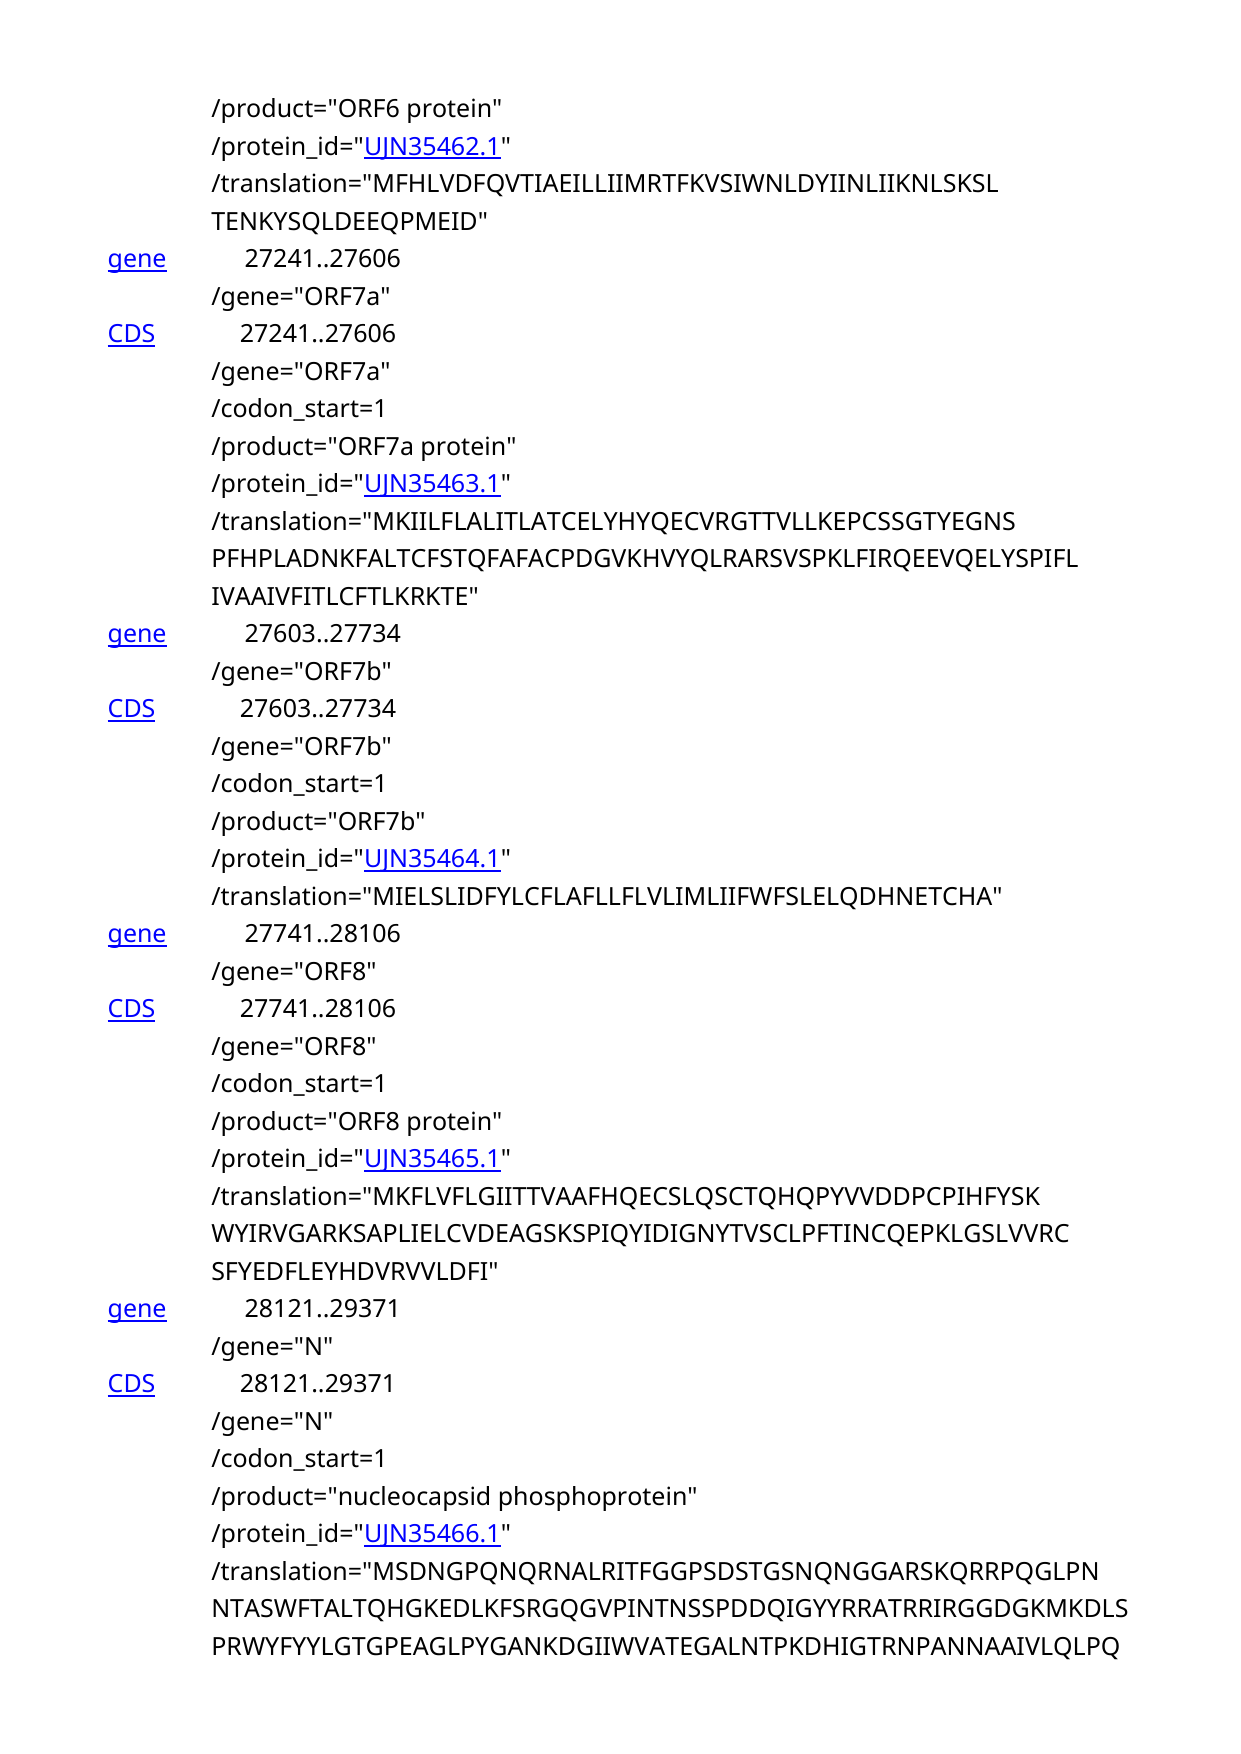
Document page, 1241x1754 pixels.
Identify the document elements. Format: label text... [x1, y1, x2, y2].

text /product="ORF8 protein" [75, 1102, 1165, 1139]
text /protein_id="UJN35464.1" [75, 839, 1165, 877]
text /product="ORF6 protein" [75, 89, 1165, 127]
text /gene="N" [75, 1327, 1165, 1364]
text PRWYFYYLGTGPEAGLPYGANKDGIIWVATEGALNTPKDHIGTRNPANNAAIVLQLPQ [75, 1627, 1165, 1664]
text gene 28121..29371 [75, 1289, 1165, 1327]
text /gene="N" [75, 1402, 1165, 1439]
text gene 27241..27606 [75, 239, 1165, 277]
text /protein_id="UJN35465.1" [75, 1139, 1165, 1177]
text CDS 28121..29371 [75, 1364, 1165, 1402]
text /translation="MKIILFLALITLATCELYHYQECVRGTTVLLKEPCSSGTYEGNS [75, 502, 1165, 539]
text CDS 27241..27606 [75, 314, 1165, 352]
text /product="ORF7b" [75, 802, 1165, 839]
text SFYEDFLEYHDVRVVLDFI" [75, 1252, 1165, 1289]
text /codon_start=1 [75, 1439, 1165, 1477]
text /codon_start=1 [75, 389, 1165, 427]
text /gene="ORF7a" [75, 352, 1165, 389]
text PFHPLADNKFALTCFSTQFAFACPDGVKHVYQLRARSVSPKLFIRQEEVQELYSPIFL [75, 539, 1165, 577]
text /protein_id="UJN35466.1" [75, 1514, 1165, 1552]
text IVAAIVFITLCFTLKRKTE" [75, 577, 1165, 614]
text /gene="ORF7b" [75, 727, 1165, 764]
text /translation="MSDNGPQNQRNALRITFGGPSDSTGSNQNGGARSKQRRPQGLPN [75, 1552, 1165, 1589]
text gene 27603..27734 [75, 614, 1165, 652]
text /protein_id="UJN35463.1" [75, 464, 1165, 502]
text /gene="ORF8" [75, 952, 1165, 989]
text NTASWFTALTQHGKEDLKFSRGQGVPINTNSSPDDQIGYYRRATRRIRGGDGKMKDLS [75, 1589, 1165, 1627]
text /codon_start=1 [75, 764, 1165, 802]
text TENKYSQLDEEQPMEID" [75, 202, 1165, 239]
text /product="nucleocapsid phosphoprotein" [75, 1477, 1165, 1514]
text /gene="ORF7a" [75, 277, 1165, 314]
text /protein_id="UJN35462.1" [75, 127, 1165, 164]
text /translation="MKFLVFLGIITTVAAFHQECSLQSCTQHQPYVVDDPCPIHFYSK [75, 1177, 1165, 1214]
text /codon_start=1 [75, 1064, 1165, 1102]
text /gene="ORF8" [75, 1027, 1165, 1064]
text /gene="ORF7b" [75, 652, 1165, 689]
text /translation="MIELSLIDFYLCFLAFLLFLVLIMLIIFWFSLELQDHNETCHA" [75, 877, 1165, 914]
text gene 27741..28106 [75, 914, 1165, 952]
text WYIRVGARKSAPLIELCVDEAGSKSPIQYIDIGNYTVSCLPFTINCQEPKLGSLVVRC [75, 1214, 1165, 1252]
text /translation="MFHLVDFQVTIAEILLIIMRTFKVSIWNLDYIINLIIKNLSKSL [75, 164, 1165, 202]
text CDS 27603..27734 [75, 689, 1165, 727]
text CDS 27741..28106 [75, 989, 1165, 1027]
text /product="ORF7a protein" [75, 427, 1165, 464]
